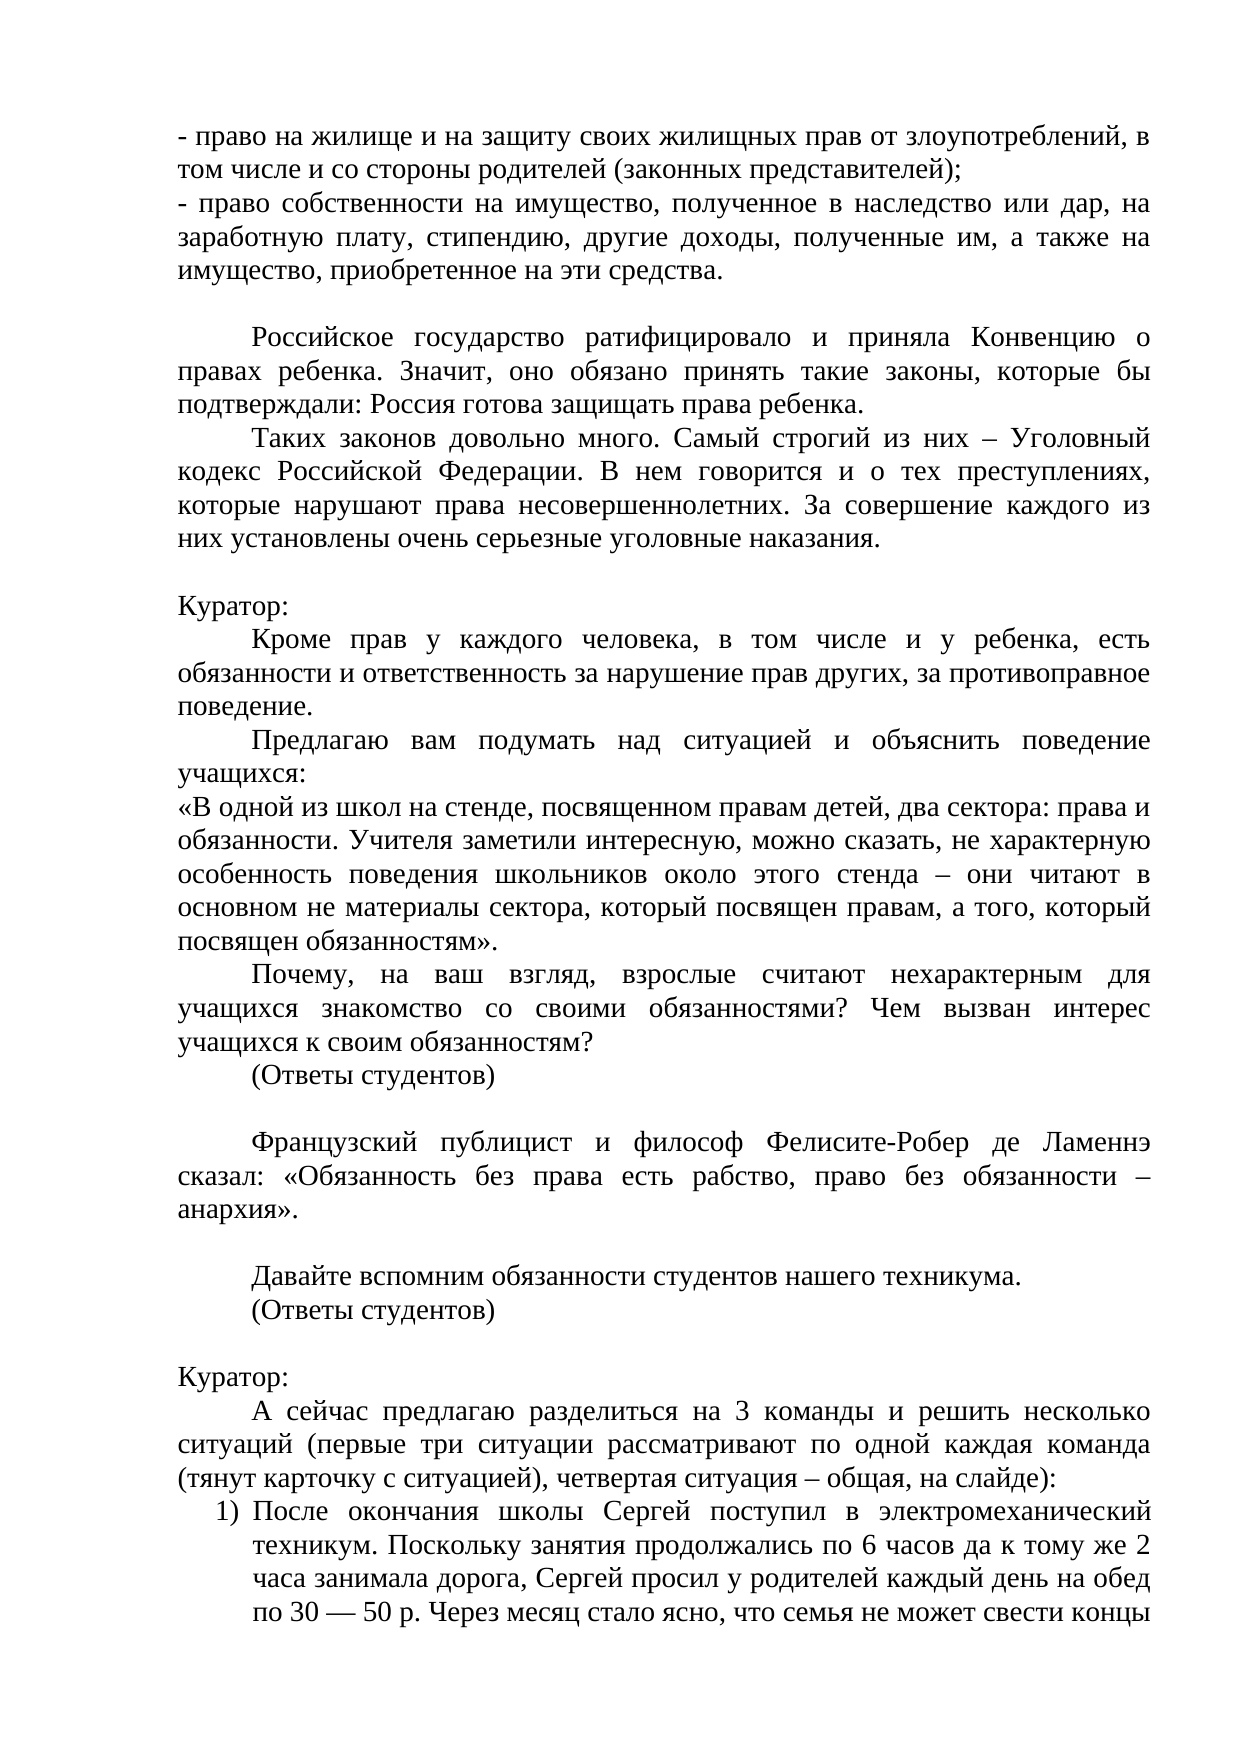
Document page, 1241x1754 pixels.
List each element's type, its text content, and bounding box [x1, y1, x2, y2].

text (Ответы студентов) [177, 1292, 1152, 1326]
text Давайте вспомним обязанности студентов нашего техникума. [177, 1258, 1152, 1292]
text А сейчас предлагаю разделиться на 3 команды и решить несколько ситуаций (первые три ситуации рассматривают по одной каждая команда (тянут карточку с ситуацией), четвертая ситуация – общая, на слайде): [177, 1393, 1152, 1493]
text - право на жилище и на защиту своих жилищных прав от злоупотреблений, в том числе и со стороны родителей (законных представителей); [177, 118, 1152, 185]
text Российское государство ратифицировало и приняла Конвенцию о правах ребенка. Значит, оно обязано принять такие законы, которые бы подтверждали: Россия готова защищать права ребенка. [177, 319, 1152, 420]
text Почему, на ваш взгляд, взрослые считают нехарактерным для учащихся знакомство со своими обязанностями? Чем вызван интерес учащихся к своим обязанностям? [177, 957, 1152, 1057]
text (Ответы студентов) [177, 1057, 1152, 1091]
text - право собственности на имущество, полученное в наследство или дар, на заработную плату, стипендию, другие доходы, полученные им, а также на имущество, приобретенное на эти средства. [177, 185, 1152, 286]
text Таких законов довольно много. Самый строгий из них – Уголовный кодекс Российской Федерации. В нем говорится и о тех преступлениях, которые нарушают права несовершеннолетних. За совершение каждого из них установлены очень серьезные уголовные наказания. [177, 420, 1152, 554]
text Предлагаю вам подумать над ситуацией и объяснить поведение учащихся: [177, 722, 1152, 789]
text Кроме прав у каждого человека, в том числе и у ребенка, есть обязанности и ответственность за нарушение прав других, за противоправное поведение. [177, 621, 1152, 722]
text «В одной из школ на стенде, посвященном правам детей, два сектора: права и обязанности. Учителя заметили интересную, можно сказать, не характерную особенность поведения школьников около этого стенда – они читают в основном не материалы сектора, который посвящен правам, а того, который посвящен обязанностям». [177, 789, 1152, 957]
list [215, 1493, 1152, 1627]
text Французский публицист и философ Фелисите-Робер де Ламеннэ сказал: «Обязанность без права есть рабство, право без обязанности – анархия». [177, 1124, 1152, 1225]
text Куратор: [177, 1359, 1152, 1393]
text Куратор: [177, 588, 1152, 621]
